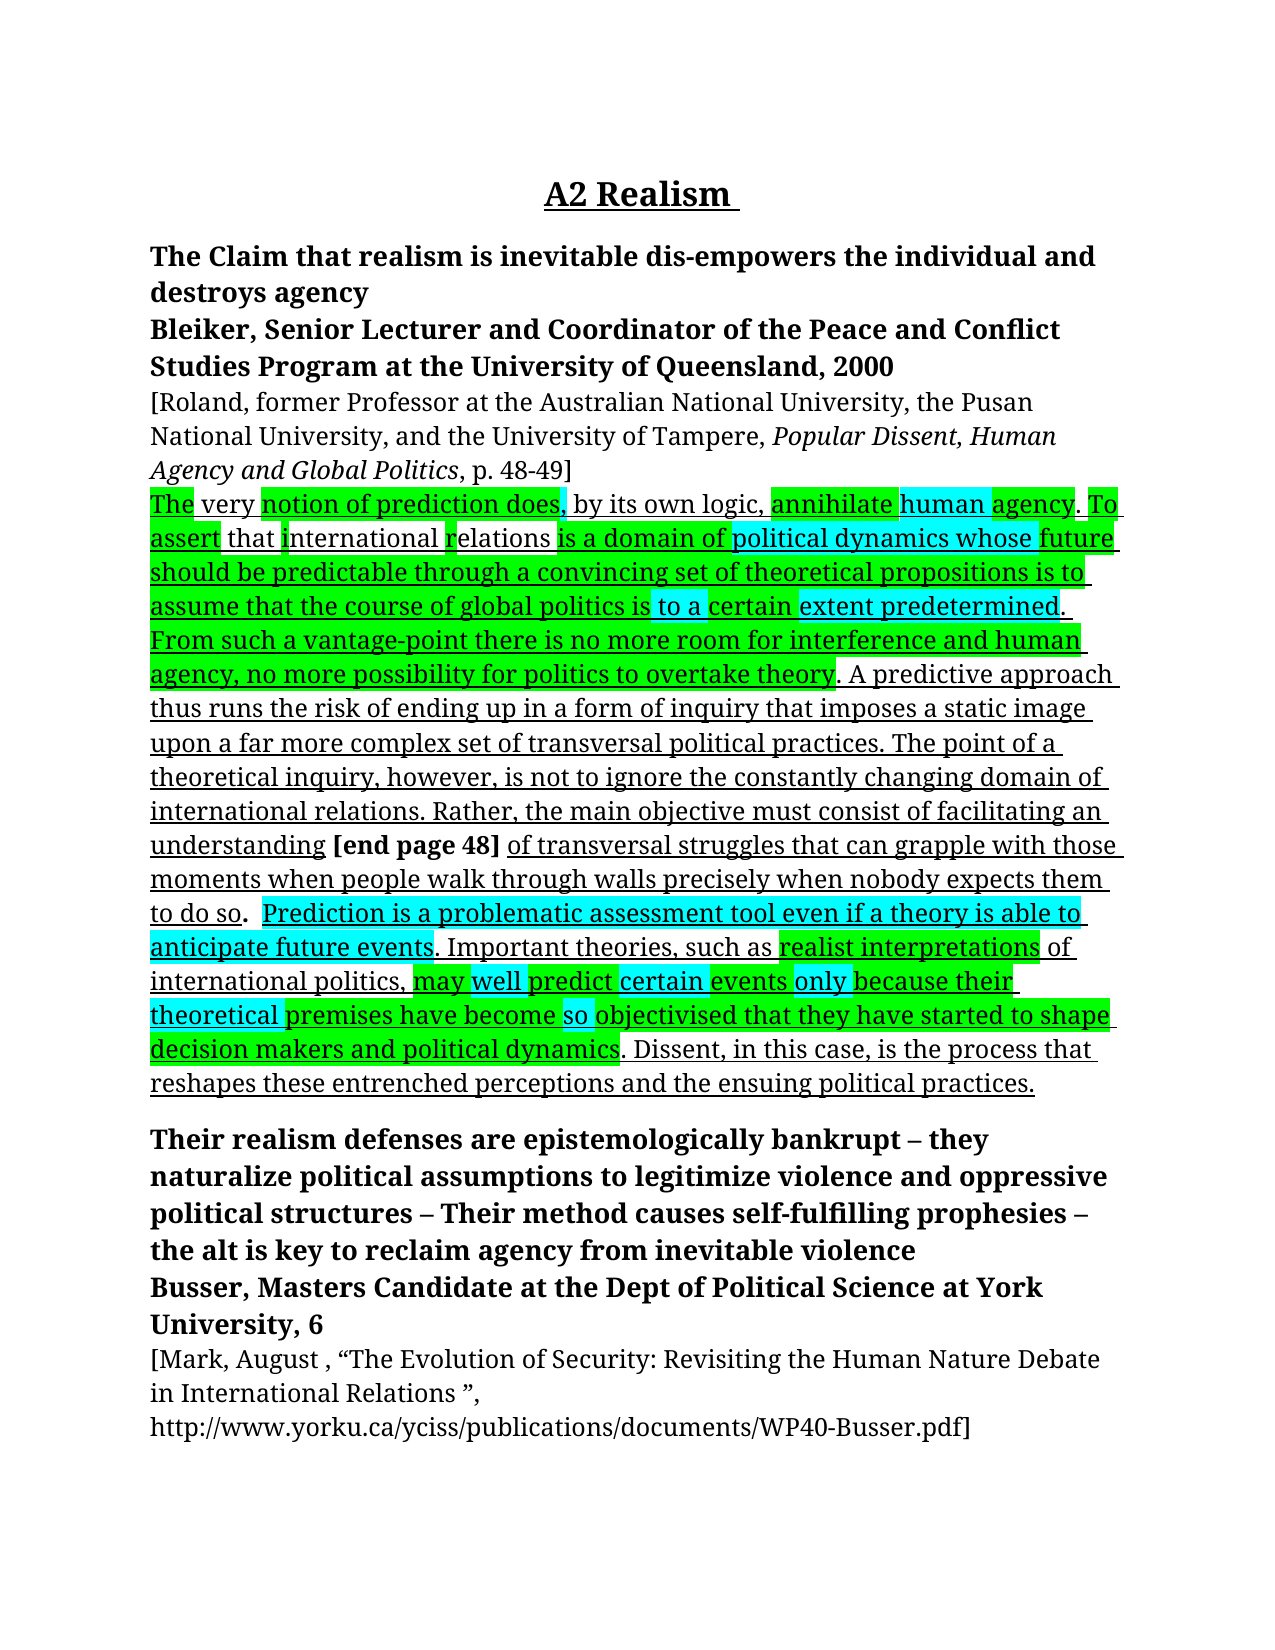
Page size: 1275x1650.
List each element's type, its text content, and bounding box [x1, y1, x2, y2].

text [Roland, former Professor at the Australian National University, the Pusan National University, and the University of Tampere, Popular Dissent, Human Agency and Global Politics, p. 48-49] [150, 384, 1125, 487]
text The very notion of prediction does, by its own logic, annihilate human agency. To assert that international relations is a domain of political dynamics whose future should be predictable through a convincing set of theoretical propositions is to assume that the course of global politics is to a certain extent predetermined. From such a vantage-point there is no more room for interference and human agency, no more possibility for politics to overtake theory. A predictive approach thus runs the risk of ending up in a form of inquiry that imposes a static image upon a far more complex set of transversal political practices. The point of a theoretical inquiry, however, is not to ignore the constantly changing domain of international relations. Rather, the main objective must consist of facilitating an understanding [end page 48] of transversal struggles that can grapple with those moments when people walk through walls precisely when nobody expects them to do so. Prediction is a problematic assessment tool even if a theory is able to anticipate future events. Important theories, such as realist interpretations of international politics, may well predict certain events only because their theoretical premises have become so objectivised that they have started to shape decision makers and political dynamics. Dissent, in this case, is the process that reshapes these entrenched perceptions and the ensuing political practices. [150, 487, 1125, 1100]
text Bleiker, Senior Lecturer and Coordinator of the Peace and Conflict Studies Program at the University of Queensland, 2000 [150, 311, 1125, 384]
subtitle The Claim that realism is inevitable dis-empowers the individual and destroys agency [150, 237, 1125, 311]
subtitle A2 Realism [150, 171, 1125, 216]
subtitle Their realism defenses are epistemologically bankrupt – they naturalize political assumptions to legitimize violence and oppressive political structures – Their method causes self-fulfilling prophesies – the alt is key to reclaim agency from inevitable violence [150, 1121, 1125, 1268]
text Busser, Masters Candidate at the Dept of Political Science at York University, 6 [150, 1268, 1125, 1342]
text [Mark, August , “The Evolution of Security: Revisiting the Human Nature Debate in International Relations ”, http://www.yorku.ca/yciss/publications/documents/WP40-Busser.pdf] [150, 1342, 1125, 1444]
